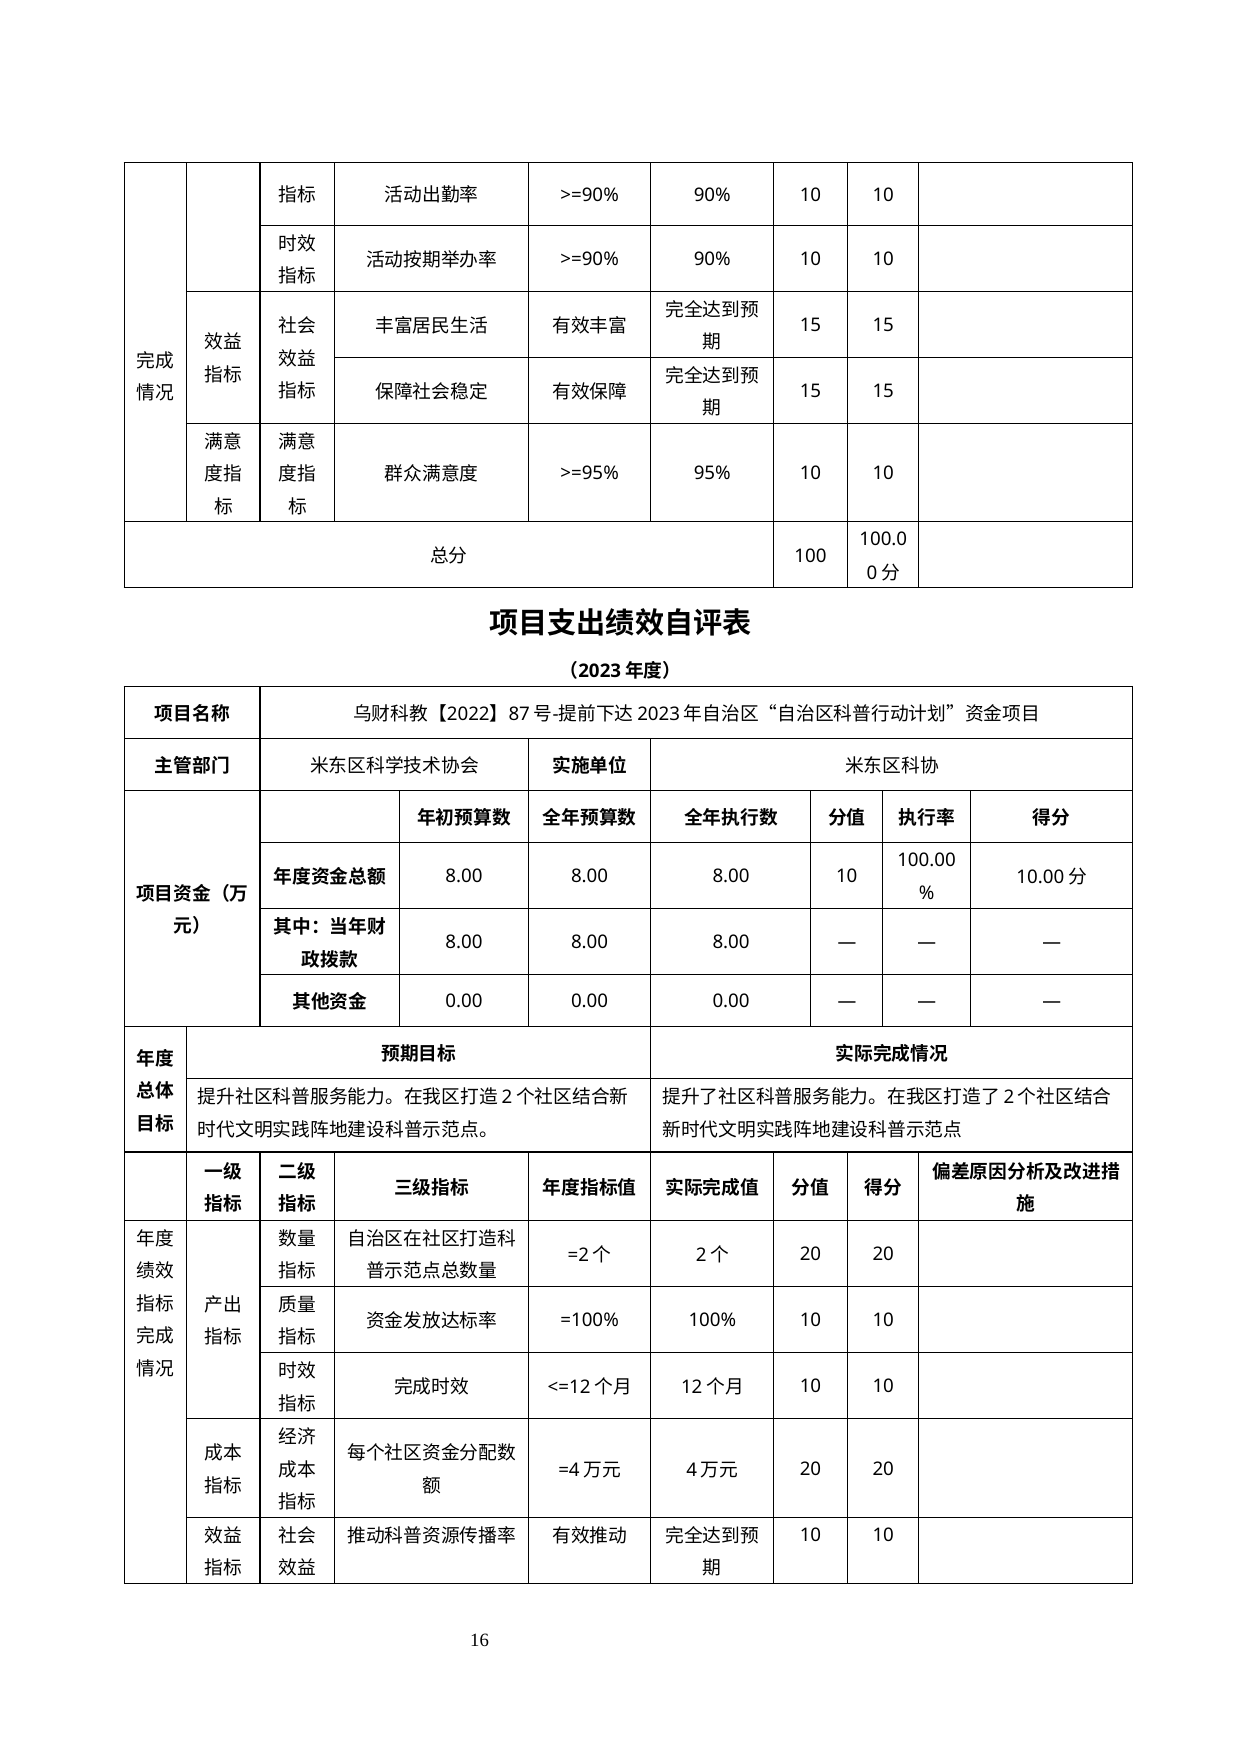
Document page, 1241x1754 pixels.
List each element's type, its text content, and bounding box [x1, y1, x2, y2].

table_cell 完全达到预期 [651, 1518, 773, 1583]
table_cell 时效指标 [261, 1353, 334, 1418]
table_cell [261, 791, 399, 842]
table_cell 满意度指标 [187, 424, 259, 521]
table_cell 10 [774, 1287, 847, 1352]
table_cell 2个 [651, 1221, 773, 1286]
table_cell 10.00分 [971, 843, 1132, 908]
table_cell 实际完成情况 [651, 1027, 1132, 1078]
table_cell 分值 [811, 791, 882, 842]
table_cell 15 [848, 358, 918, 423]
table_cell 全年预算数 [529, 791, 650, 842]
table_cell 一级指标 [187, 1153, 259, 1220]
table_cell 产出指标 [187, 1221, 259, 1418]
text （2023年度） [187, 653, 1053, 686]
table_cell 100% [651, 1287, 773, 1352]
table_cell [125, 1153, 186, 1220]
table_cell 90% [651, 226, 773, 291]
table_cell — [811, 975, 882, 1026]
table_cell 主管部门 [125, 739, 259, 790]
table_cell 丰富居民生活 [335, 292, 528, 357]
table_cell 保障社会稳定 [335, 358, 528, 423]
table_cell 10 [774, 163, 847, 224]
table_cell 10 [848, 226, 918, 291]
table_cell 得分 [971, 791, 1132, 842]
table_cell 15 [774, 358, 847, 423]
table_cell [919, 1518, 1132, 1583]
table_cell 95% [651, 424, 773, 521]
table_cell 20 [774, 1419, 847, 1517]
table_cell [919, 226, 1132, 291]
table_cell 预期目标 [187, 1027, 650, 1078]
table_cell 活动出勤率 [335, 163, 528, 224]
table_cell 8.00 [400, 909, 528, 974]
table_cell =4万元 [529, 1419, 650, 1517]
table_cell 8.00 [651, 909, 810, 974]
table_cell 10 [848, 1353, 918, 1418]
table_cell 完全达到预期 [651, 292, 773, 357]
table_cell 经济成本指标 [261, 1419, 334, 1517]
table_cell 质量指标 [261, 163, 334, 224]
table_cell 20 [848, 1419, 918, 1517]
table_cell 执行率 [883, 791, 970, 842]
table_cell 全年执行数 [651, 791, 810, 842]
table_cell [919, 358, 1132, 423]
table_cell 社会效益指标 [261, 1518, 334, 1583]
table_cell 成本指标 [187, 1419, 259, 1517]
table_cell [919, 1221, 1132, 1286]
table_cell 100.00分 [848, 522, 918, 587]
table_cell 100 [774, 522, 847, 587]
table_cell 米东区科学技术协会 [261, 739, 528, 790]
table_cell <=12个月 [529, 1353, 650, 1418]
table_cell 提升社区科普服务能力。在我区打造2个社区结合新时代文明实践阵地建设科普示范点。 [187, 1079, 650, 1151]
table_cell 时效指标 [261, 226, 334, 291]
table_cell [919, 1287, 1132, 1352]
table_cell 8.00 [529, 909, 650, 974]
table_cell =2个 [529, 1221, 650, 1286]
table_cell 年度总体目标 [125, 1027, 186, 1151]
table_cell 效益指标 [187, 292, 259, 423]
table_cell [919, 292, 1132, 357]
table_cell 每个社区资金分配数额 [335, 1419, 528, 1517]
table_cell 10 [848, 424, 918, 521]
table_cell 社会效益指标 [261, 292, 334, 423]
table_cell 自治区在社区打造科普示范点总数量 [335, 1221, 528, 1286]
table_header 乌财科教【2022】87号-提前下达2023年自治区“自治区科普行动计划”资金项目 [261, 687, 1132, 738]
table_cell 10 [848, 1287, 918, 1352]
table_cell 8.00 [529, 843, 650, 908]
table_cell 推动科普资源传播率 [335, 1518, 528, 1583]
table_cell 有效保障 [529, 358, 650, 423]
table_cell >=90% [529, 226, 650, 291]
table_cell >=90% [529, 163, 650, 224]
table_cell 10 [774, 1353, 847, 1418]
table_cell >=95% [529, 424, 650, 521]
table_cell 数量指标 [261, 1221, 334, 1286]
table_cell 20 [774, 1221, 847, 1286]
table_cell [919, 424, 1132, 521]
table_cell 8.00 [400, 843, 528, 908]
table_cell 0.00 [529, 975, 650, 1026]
table_cell 4万元 [651, 1419, 773, 1517]
table_cell 年度指标值 [529, 1153, 650, 1220]
table_cell 偏差原因分析及改进措施 [919, 1153, 1132, 1220]
table_cell 100.00% [883, 843, 970, 908]
table_cell 年初预算数 [400, 791, 528, 842]
table_cell [919, 522, 1132, 587]
table_cell [919, 1419, 1132, 1517]
table_cell 提升了社区科普服务能力。在我区打造了2个社区结合新时代文明实践阵地建设科普示范点 [651, 1079, 1132, 1151]
table_cell 10 [848, 1518, 918, 1583]
table_cell 10 [774, 424, 847, 521]
table_cell 10 [848, 163, 918, 224]
table_cell — [971, 909, 1132, 974]
table_cell 实施单位 [529, 739, 650, 790]
table_cell 其中：当年财政拨款 [261, 909, 399, 974]
table_cell — [811, 909, 882, 974]
table_cell 群众满意度 [335, 424, 528, 521]
table_cell 其他资金 [261, 975, 399, 1026]
table_cell 90% [651, 163, 773, 224]
table_cell 二级指标 [261, 1153, 334, 1220]
table_cell 12个月 [651, 1353, 773, 1418]
text 项目支出绩效自评表 [187, 588, 1053, 653]
table_cell 15 [848, 292, 918, 357]
table_header 项目名称 [125, 687, 259, 738]
table_cell 分值 [774, 1153, 847, 1220]
table_cell 10 [774, 1518, 847, 1583]
table_cell 完全达到预期 [651, 358, 773, 423]
table_cell 项目资金（万元） [125, 791, 259, 1026]
table_cell 总分 [125, 522, 773, 587]
table_cell =100% [529, 1287, 650, 1352]
table_cell 年度资金总额 [261, 843, 399, 908]
table_cell — [883, 909, 970, 974]
table_cell 满意度指标 [261, 424, 334, 521]
table_cell 20 [848, 1221, 918, 1286]
table_cell 活动按期举办率 [335, 226, 528, 291]
table_cell [919, 163, 1132, 224]
table_cell 资金发放达标率 [335, 1287, 528, 1352]
table_cell — [883, 975, 970, 1026]
table_cell 15 [774, 292, 847, 357]
table_cell 三级指标 [335, 1153, 528, 1220]
table_cell 10 [774, 226, 847, 291]
table_cell 年度绩效指标完成情况 [125, 1221, 186, 1583]
table_cell 得分 [848, 1153, 918, 1220]
table_cell 效益指标 [187, 1518, 259, 1583]
table_cell 有效推动 [529, 1518, 650, 1583]
table_cell 米东区科协 [651, 739, 1132, 790]
table_cell 完成时效 [335, 1353, 528, 1418]
table_cell 实际完成值 [651, 1153, 773, 1220]
table_cell 8.00 [651, 843, 810, 908]
table_cell [919, 1353, 1132, 1418]
table_cell 质量指标 [261, 1287, 334, 1352]
table_cell 0.00 [400, 975, 528, 1026]
table_cell 10 [811, 843, 882, 908]
table_cell 有效丰富 [529, 292, 650, 357]
table_cell — [971, 975, 1132, 1026]
table_cell 0.00 [651, 975, 810, 1026]
